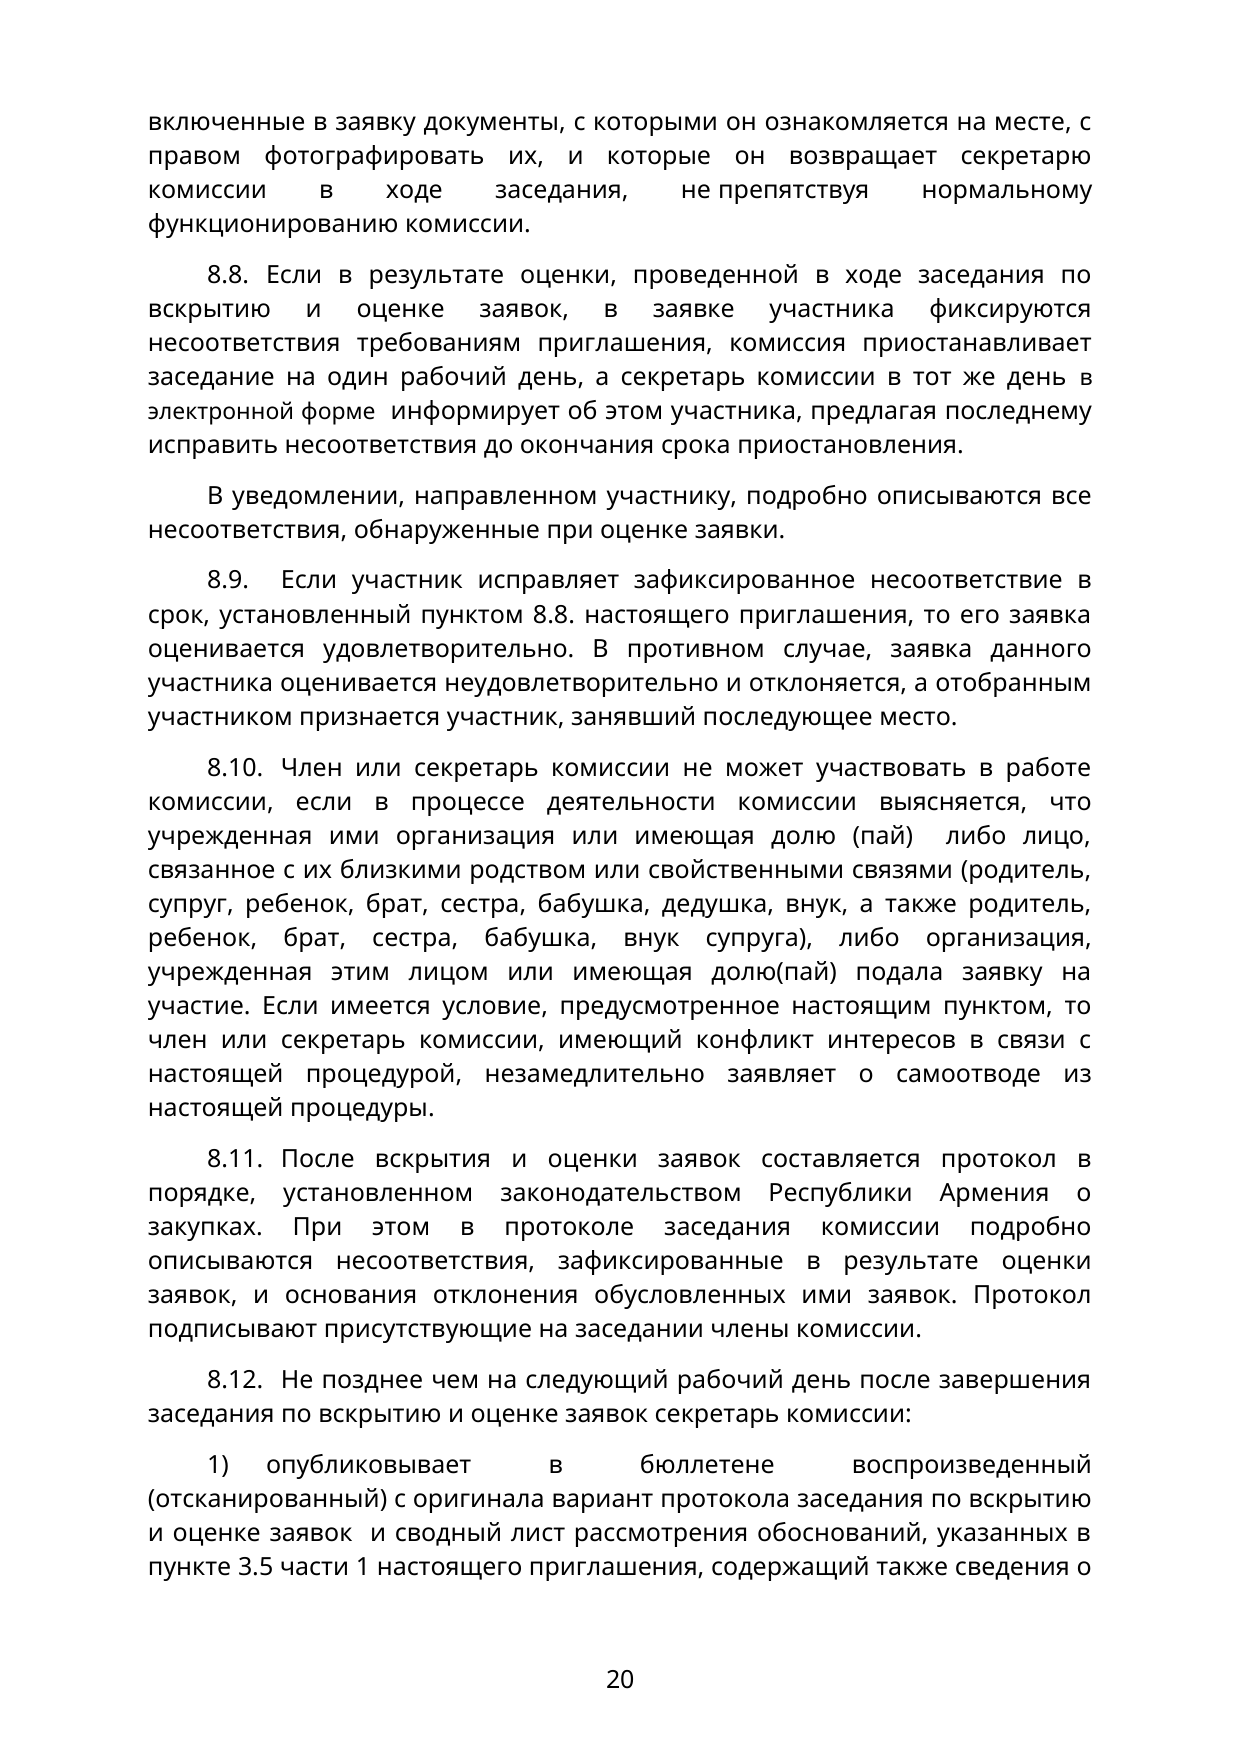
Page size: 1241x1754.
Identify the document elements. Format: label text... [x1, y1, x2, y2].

text 8.9. Если участник исправляет зафиксированное несоответствие в срок, установленный пунктом 8.8. настоящего приглашения, то его заявка оценивается удовлетворительно. В противном случае, заявка данного участника оценивается неудовлетворительно и отклоняется, а отобранным участником признается участник, занявший последующее место. [148, 562, 1092, 732]
text 8.10. Член или секретарь комиссии не может участвовать в работе комиссии, если в процессе деятельности комиссии выясняется, что учрежденная ими организация или имеющая долю (пай) либо лицо, связанное с их близкими родством или свойственными связями (родитель, супруг, ребенок, брат, сестра, бабушка, дедушка, внук, а также родитель, ребенок, брат, сестра, бабушка, внук супруга), либо организация, учрежденная этим лицом или имеющая долю(пай) подала заявку на участие. Если имеется условие, предусмотренное настоящим пунктом, то член или секретарь комиссии, имеющий конфликт интересов в связи с настоящей процедурой, незамедлительно заявляет о самоотводе из настоящей процедуры. [148, 749, 1092, 1124]
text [148, 103, 1092, 240]
text 8.11. После вскрытия и оценки заявок составляется протокол в порядке, установленном законодательством Республики Армения о закупках. При этом в протоколе заседания комиссии подробно описываются несоответствия, зафиксированные в результате оценки заявок, и основания отклонения обусловленных ими заявок. Протокол подписывают присутствующие на заседании члены комиссии. [148, 1141, 1092, 1345]
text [148, 1446, 1092, 1583]
text 8.8. Если в результате оценки, проведенной в ходе заседания по вскрытию и оценке заявок, в заявке участника фиксируются несоответствия требованиям приглашения, комиссия приостанавливает заседание на один рабочий день, а секретарь комиссии в тот же день в электронной форме информирует об этом участника, предлагая последнему исправить несоответствия до окончания срока приостановления. [148, 256, 1092, 461]
text В уведомлении, направленном участнику, подробно описываются все несоответствия, обнаруженные при оценке заявки. [148, 477, 1092, 546]
text 8.12. Не позднее чем на следующий рабочий день после завершения заседания по вскрытию и оценке заявок секретарь комиссии: [148, 1362, 1092, 1430]
